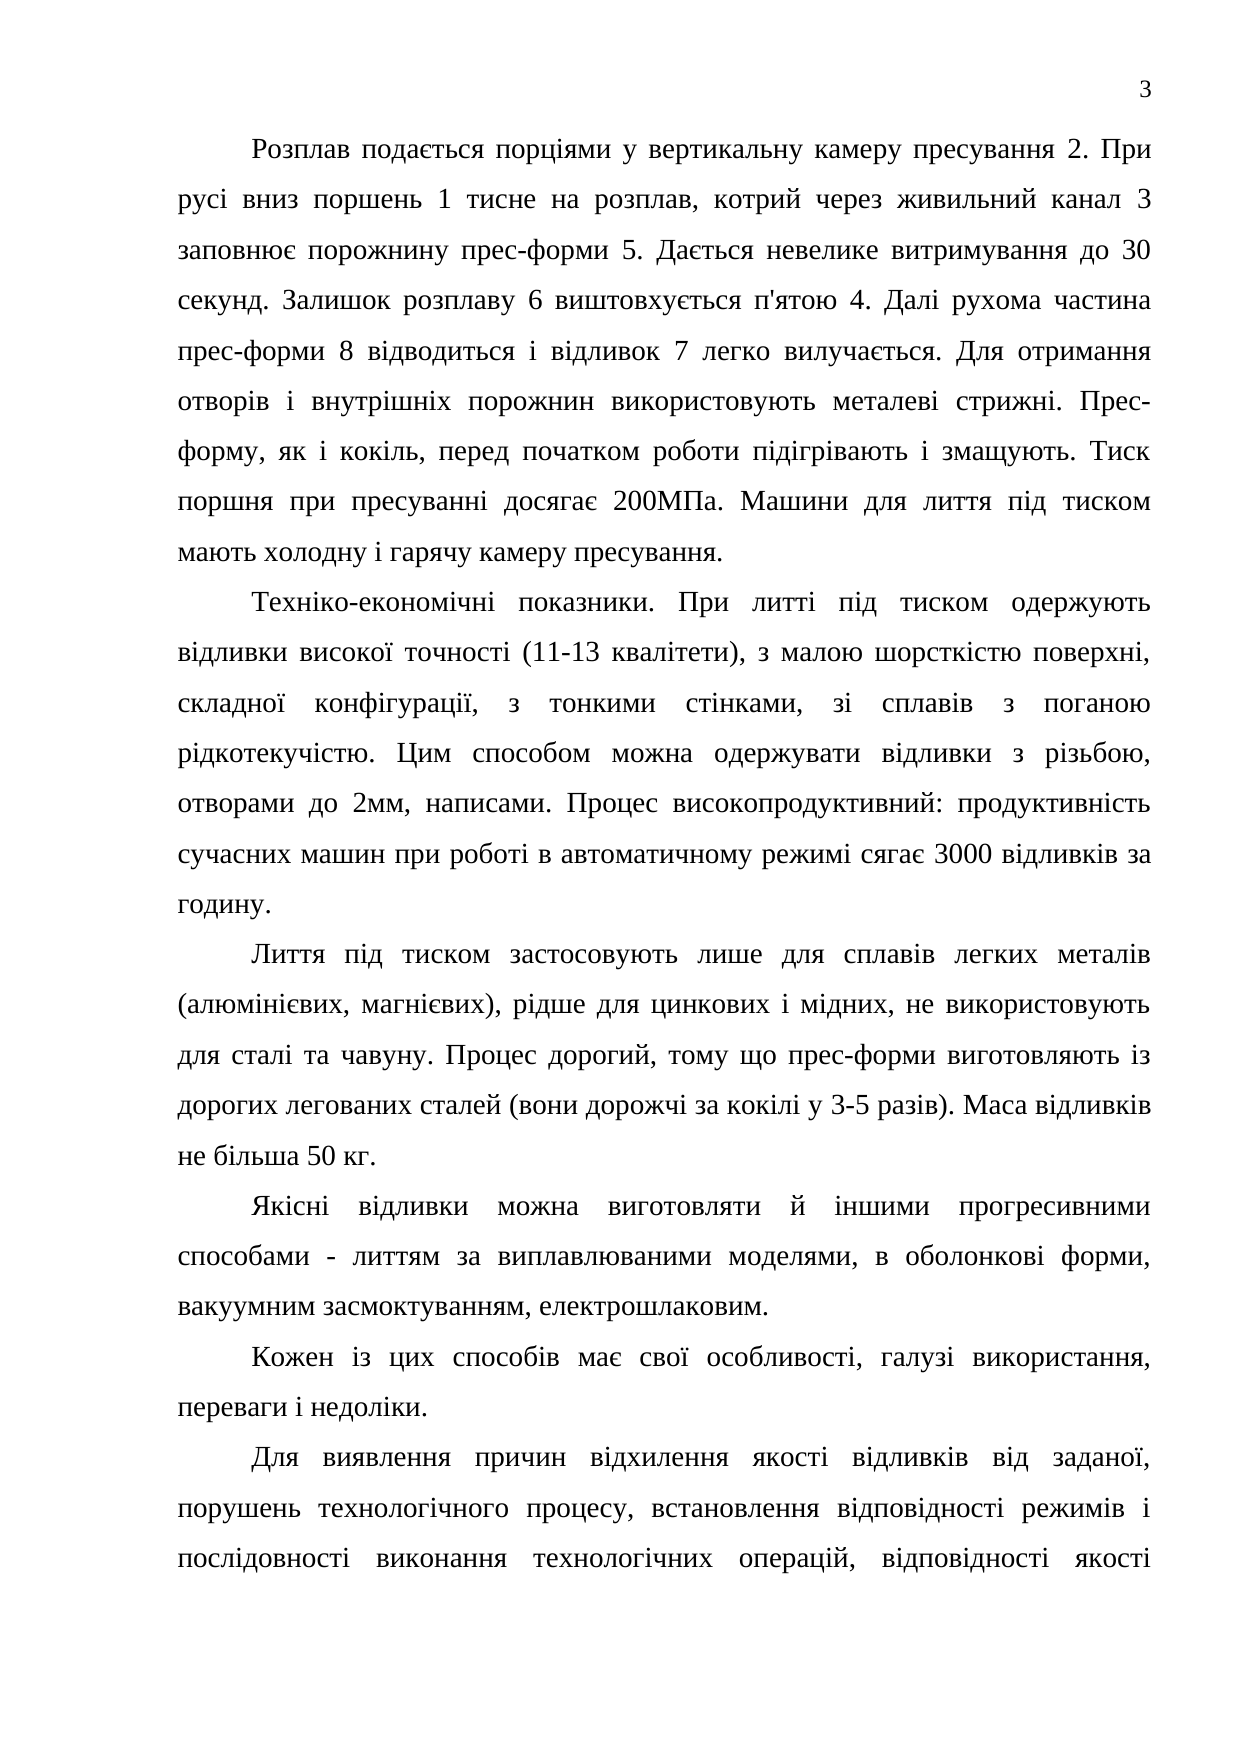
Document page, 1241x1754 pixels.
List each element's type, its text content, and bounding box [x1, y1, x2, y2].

text Техніко-економічні показники. При литті під тиском одержують відливки високої точності (11-13 квалітети), з малою шорсткістю поверхні, складної конфігурації, з тонкими стінками, зі сплавів з поганою рідкотекучістю. Цим способом можна одержувати відливки з різьбою, отворами до 2мм, написами. Процес високопродуктивний: продуктивність сучасних машин при роботі в автоматичному режимі сягає 3000 відливків за годину. [177, 584, 1152, 919]
text Кожен із цих способів має свої особливості, галузі використання, переваги і недоліки. [177, 1339, 1152, 1423]
text Розплав подається порціями у вертикальну камеру пресування 2. При русі вниз поршень 1 тисне на розплав, котрий через живильний канал 3 заповнює порожнину прес-форми 5. Дається невелике витримування до 30 секунд. Залишок розплаву 6 виштовхується п'ятою 4. Далі рухома частина прес-форми 8 відводиться і відливок 7 легко вилучається. Для отримання отворів і внутрішніх порожнин використовують металеві стрижні. Прес-форму, як і кокіль, перед початком роботи підігрівають і змащують. Тиск поршня при пресуванні досягає 200МПа. Машини для лиття під тиском мають холодну і гарячу камеру пресування. [177, 131, 1152, 567]
text Лиття під тиском застосовують лише для сплавів легких металів (алюмінієвих, магнієвих), рідше для цинкових і мідних, не використовують для сталі та чавуну. Процес дорогий, тому що прес-форми виготовляють із дорогих легованих сталей (вони дорожчі за кокілі у 3-5 разів). Маса відливків не більша 50 кг. [177, 936, 1152, 1171]
text Якісні відливки можна виготовляти й іншими прогресивними способами - литтям за виплавлюваними моделями, в оболонкові форми, вакуумним засмоктуванням, електрошлаковим. [177, 1188, 1152, 1322]
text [177, 1439, 1152, 1574]
